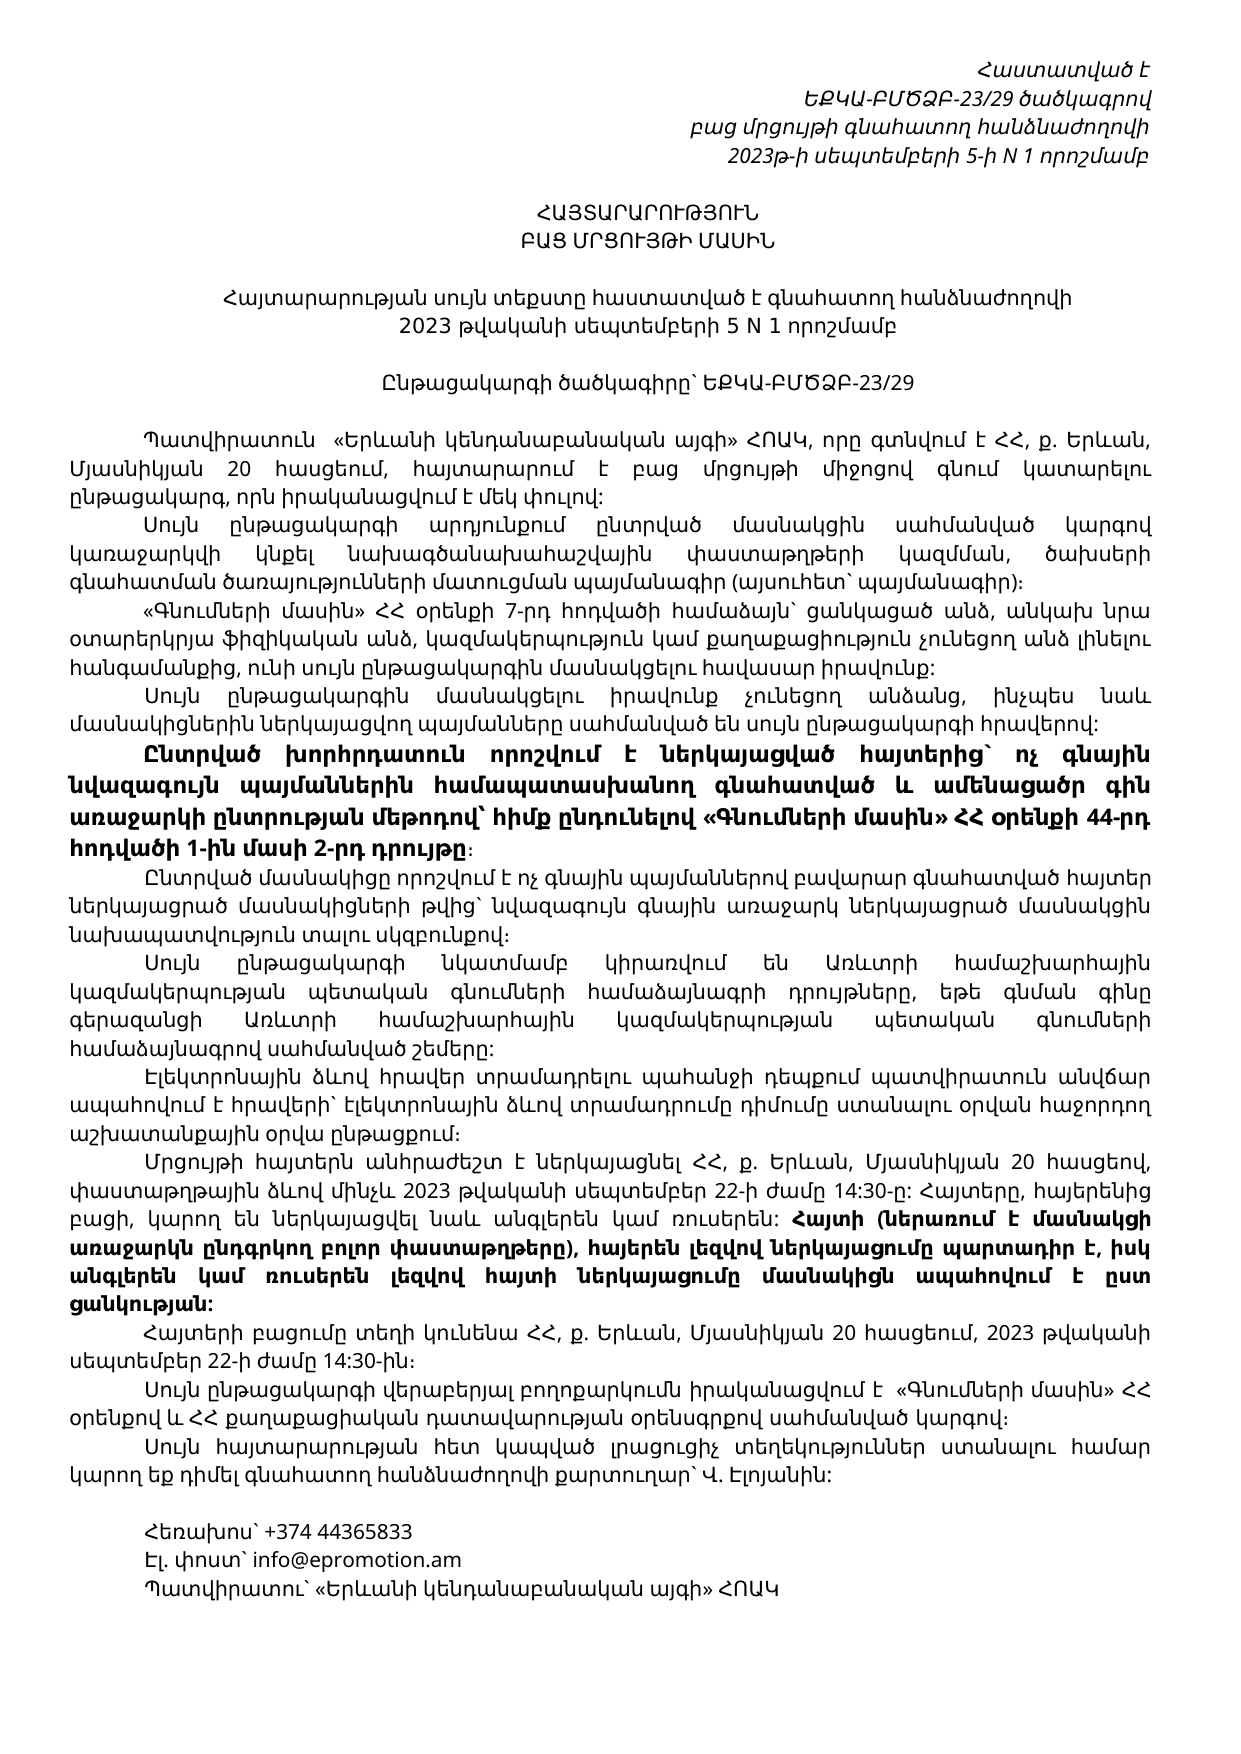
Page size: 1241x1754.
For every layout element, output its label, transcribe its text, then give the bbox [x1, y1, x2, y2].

text բաց մրցույթի գնահատող հանձնաժողովի [69, 112, 1152, 141]
text ՀԱՅՏԱՐԱՐՈՒԹՅՈՒՆ [69, 198, 1152, 226]
text Հաստատված է [69, 56, 1152, 84]
text Ընտրված մասնակիցը որոշվում է ոչ գնային պայմաններով բավարար գնահատված հայտեր ներկայացրած մասնակիցների թվից` նվազագույն գնային առաջարկ ներկայացրած մասնակցին նախապատվություն տալու սկզբունքով։ [69, 863, 1152, 948]
text Պատվիրատուն «Երևանի կենդանաբանական այգի» ՀՈԱԿ, որը գտնվում է ՀՀ, ք. Երևան, Մյասնիկյան 20 հասցեում, հայտարարում է բաց մրցույթի միջոցով գնում կատարելու ընթացակարգ, որն իրականացվում է մեկ փուլով: [69, 425, 1152, 511]
text Սույն ընթացակարգի վերաբերյալ բողոքարկումն իրականացվում է «Գնումների մասին» ՀՀ օրենքով և ՀՀ քաղաքացիական դատավարության օրենսգրքով սահմանված կարգով։ [69, 1375, 1152, 1432]
text Սույն ընթացակարգի նկատմամբ կիրառվում են Առևտրի համաշխարհային կազմակերպության պետական գնումների համաձայնագրի դրույթները, եթե գնման գինը գերազանցի Առևտրի համաշխարհային կազմակերպության պետական գնումների համաձայնագրով սահմանված շեմերը: [69, 948, 1152, 1062]
text Հեռախոս` +374 44365833 [69, 1517, 1152, 1546]
text Ընտրված խորհրդատուն որոշվում է ներկայացված հայտերից` ոչ գնային նվազագույն պայմաններին համապատասխանող գնահատված և ամենացածր գին առաջարկի ընտրության մեթոդով՝ հիմք ընդունելով «Գնումների մասին» ՀՀ օրենքի 44-րդ հոդվածի 1-ին մասի 2-րդ դրույթը։ [69, 738, 1152, 863]
text Հայտարարության սույն տեքստը հաստատված է գնահատող հանձնաժողովի [69, 283, 1152, 311]
text Սույն հայտարարության հետ կապված լրացուցիչ տեղեկություններ ստանալու համար կարող եք դիմել գնահատող հանձնաժողովի քարտուղար` Վ. Էլոյանին: [69, 1432, 1152, 1489]
text Պատվիրատու` «Երևանի կենդանաբանական այգի» ՀՈԱԿ [69, 1574, 1152, 1602]
text «Գնումների մասին» ՀՀ օրենքի 7-րդ հոդվածի համաձայն` ցանկացած անձ, անկախ նրա օտարերկրյա ֆիզիկական անձ, կազմակերպություն կամ քաղաքացիություն չունեցող անձ լինելու հանգամանքից, ունի սույն ընթացակարգին մասնակցելու հավասար իրավունք: [69, 596, 1152, 681]
text Էլ. փոստ` info@epromotion.am [69, 1546, 1152, 1574]
text Մրցույթի հայտերն անհրաժեշտ է ներկայացնել ՀՀ, ք. Երևան, Մյասնիկյան 20 հասցեով, փաստաթղթային ձևով մինչև 2023 թվականի սեպտեմբեր 22-ի ժամը 14:30-ը: Հայտերը, հայերենից բացի, կարող են ներկայացվել նաև անգլերեն կամ ռուսերեն: Հայտի (ներառում է մասնակցի առաջարկն ընդգրկող բոլոր փաստաթղթերը), հայերեն լեզվով ներկայացումը պարտադիր է, իսկ անգլերեն կամ ռուսերեն լեզվով հայտի ներկայացումը մասնակիցն ապահովում է ըստ ցանկության: [69, 1147, 1152, 1318]
text ԲԱՑ ՄՐՑՈՒՅԹԻ ՄԱՍԻՆ [69, 226, 1152, 254]
text Հայտերի բացումը տեղի կունենա ՀՀ, ք. Երևան, Մյասնիկյան 20 հասցեում, 2023 թվականի սեպտեմբեր 22-ի ժամը 14:30-ին։ [69, 1318, 1152, 1375]
text 2023թ-ի սեպտեմբերի 5-ի N 1 որոշմամբ [69, 141, 1152, 169]
text Ընթացակարգի ծածկագիրը` ԵՔԿԱ-ԲՄԾՁԲ-23/29 [69, 368, 1152, 397]
text 2023 թվականի սեպտեմբերի 5 N 1 որոշմամբ [69, 311, 1152, 340]
text ԵՔԿԱ-ԲՄԾՁԲ-23/29 ծածկագրով [69, 84, 1152, 112]
text Էլեկտրոնային ձևով հրավեր տրամադրելու պահանջի դեպքում պատվիրատուն անվճար ապահովում է հրավերի` էլեկտրոնային ձևով տրամադրումը դիմումը ստանալու օրվան հաջորդող աշխատանքային օրվա ընթացքում։ [69, 1062, 1152, 1147]
text Սույն ընթացակարգի արդյունքում ընտրված մասնակցին սահմանված կարգով կառաջարկվի կնքել նախագծանախահաշվային փաստաթղթերի կազմման, ծախսերի գնահատման ծառայությունների մատուցման պայմանագիր (այսուհետ` պայմանագիր)։ [69, 511, 1152, 596]
text Սույն ընթացակարգին մասնակցելու իրավունք չունեցող անձանց, ինչպես նաև մասնակիցներին ներկայացվող պայմանները սահմանված են սույն ընթացակարգի հրավերով: [69, 681, 1152, 738]
